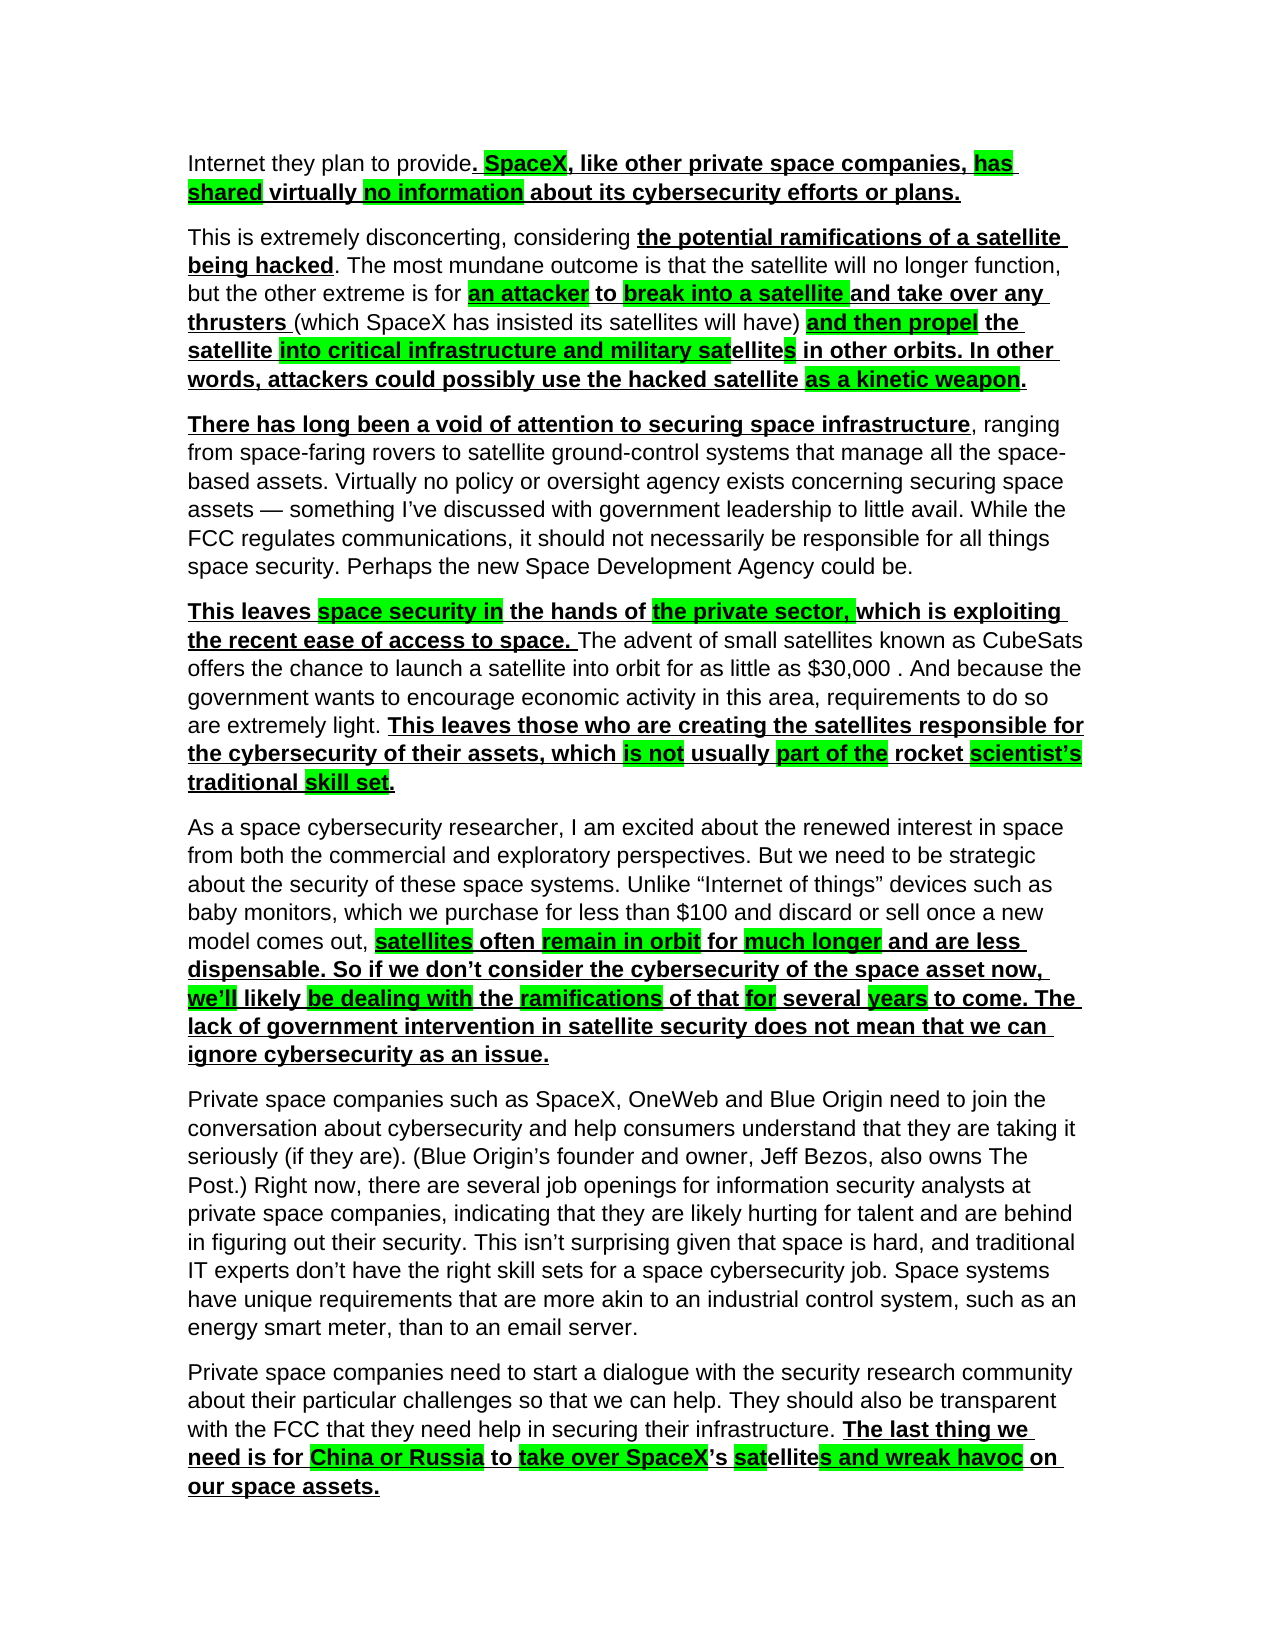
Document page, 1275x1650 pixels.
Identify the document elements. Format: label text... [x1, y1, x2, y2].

text Private space companies such as SpaceX, OneWeb and Blue Origin need to join the conversation about cybersecurity and help consumers understand that they are taking it seriously (if they are). (Blue Origin’s founder and owner, Jeff Bezos, also owns The Post.) Right now, there are several job openings for information security analysts at private space companies, indicating that they are likely hurting for talent and are behind in figuring out their security. This isn’t surprising given that space is hard, and traditional IT experts don’t have the right skill sets for a space cybersecurity job. Space systems have unique requirements that are more akin to an industrial control system, such as an energy smart meter, than to an email server. [187, 1086, 1087, 1340]
text There has long been a void of attention to securing space infrastructure, ranging from space-faring rovers to satellite ground-control systems that manage all the space-based assets. Virtually no policy or oversight agency exists concerning securing space assets — something I’ve discussed with government leadership to little avail. While the FCC regulates communications, it should not necessarily be responsible for all things space security. Perhaps the new Space Development Agency could be. [187, 411, 1087, 579]
text This leaves space security in the hands of the private sector, which is exploiting the recent ease of access to space. The advent of small satellites known as CubeSats offers the chance to launch a satellite into orbit for as little as $30,000 . And because the government wants to encourage economic activity in this area, requirements to do so are extremely light. This leaves those who are creating the satellites responsible for the cybersecurity of their assets, which is not usually part of the rocket scientist’s traditional skill set. [187, 598, 1087, 795]
text Private space companies need to start a dialogue with the security research community about their particular challenges so that we can help. They should also be transparent with the FCC that they need help in securing their infrastructure. The last thing we need is for China or Russia to take over SpaceX’s satellites and wreak havoc on our space assets. [187, 1359, 1087, 1499]
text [187, 150, 1087, 205]
text This is extremely disconcerting, considering the potential ramifications of a satellite being hacked. The most mundane outcome is that the satellite will no longer function, but the other extreme is for an attacker to break into a satellite and take over any thrusters (which SpaceX has insisted its satellites will have) and then propel the satellite into critical infrastructure and military satellites in other orbits. In other words, attackers could possibly use the hacked satellite as a kinetic weapon. [187, 223, 1087, 392]
text As a space cybersecurity researcher, I am excited about the renewed interest in space from both the commercial and exploratory perspectives. But we need to be strategic about the security of these space systems. Unlike “Internet of things” devices such as baby monitors, which we purchase for less than $100 and discard or sell once a new model comes out, satellites often remain in orbit for much longer and are less dispensable. So if we don’t consider the cybersecurity of the space asset now, we’ll likely be dealing with the ramifications of that for several years to come. The lack of government intervention in satellite security does not mean that we can ignore cybersecurity as an issue. [187, 814, 1087, 1068]
